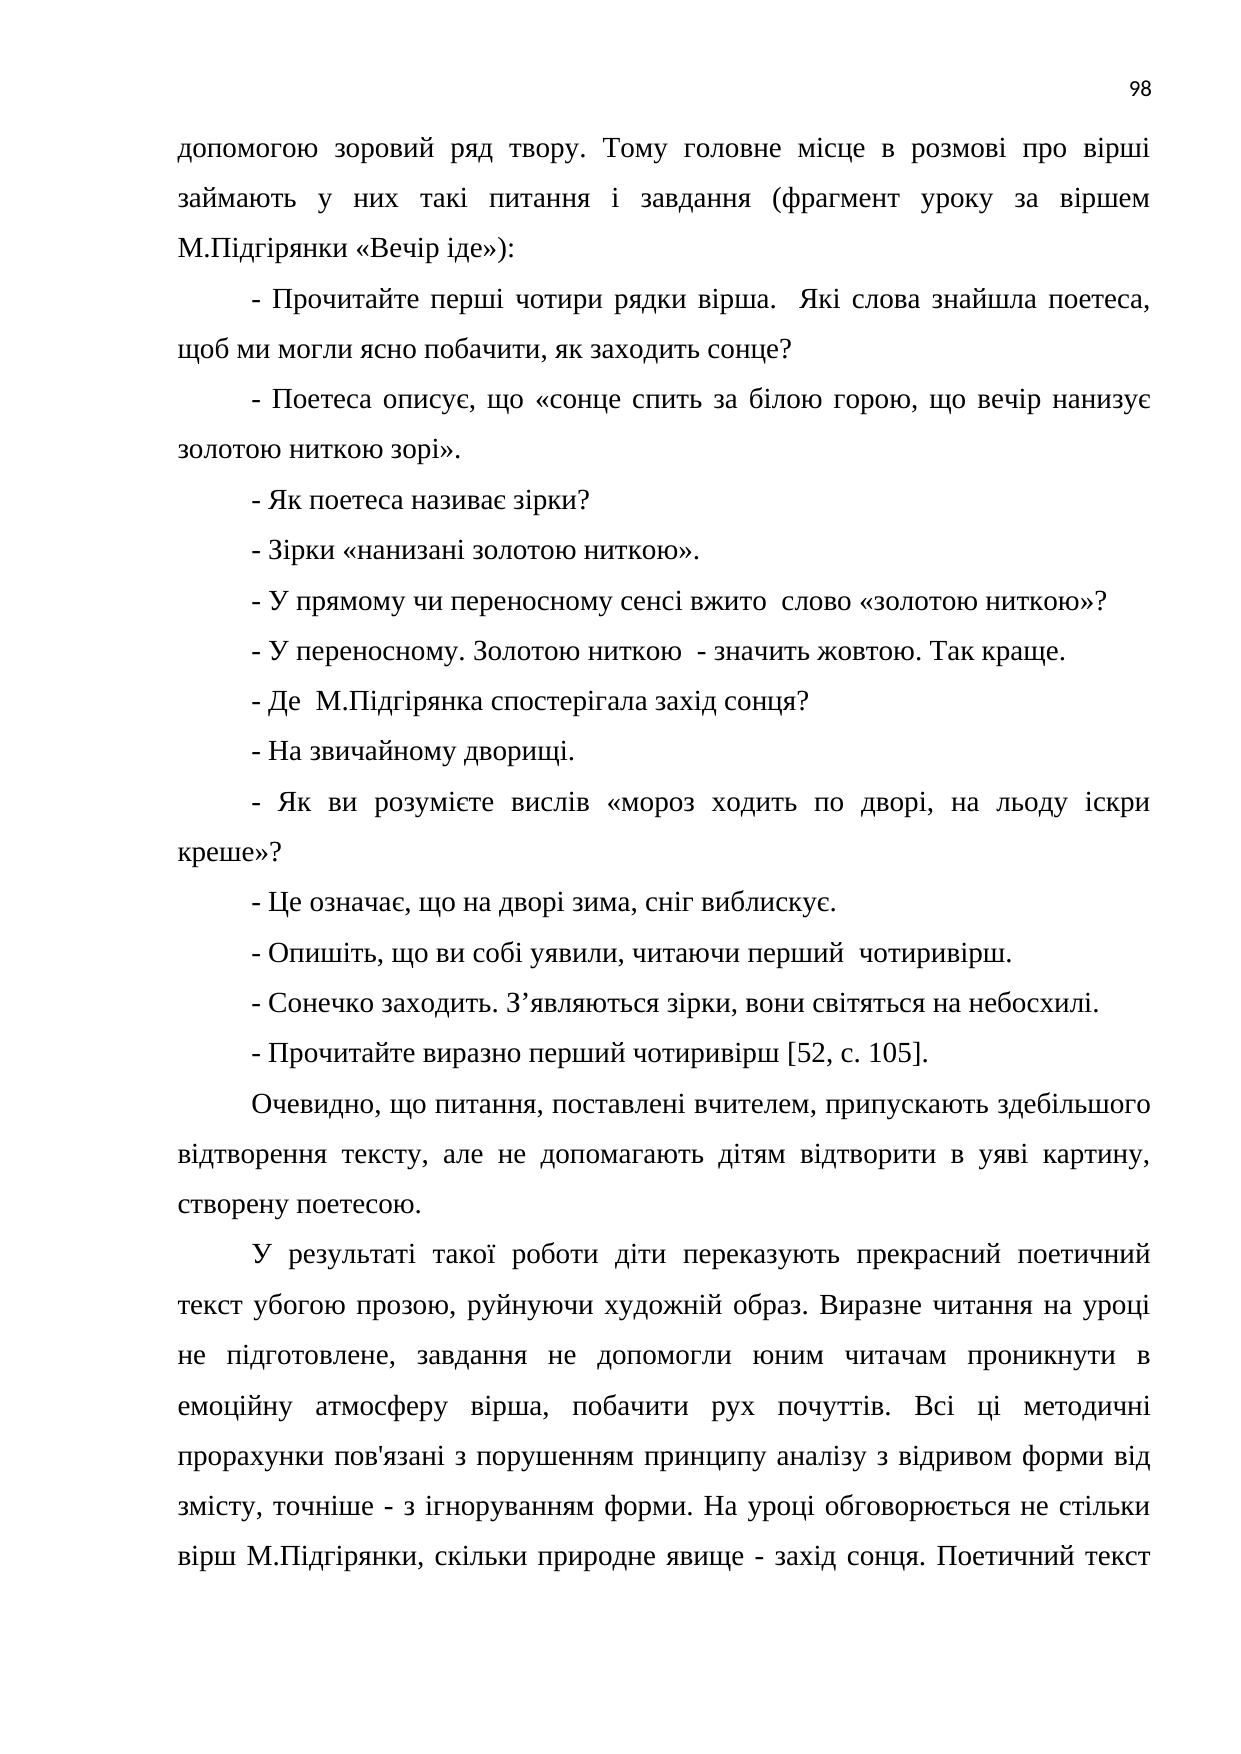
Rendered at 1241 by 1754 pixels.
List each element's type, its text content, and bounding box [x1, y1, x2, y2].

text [177, 130, 1152, 264]
text - Прочитайте виразно перший чотиривірш [52, с. 105]. [177, 1035, 1152, 1069]
text - Сонечко заходить. З’являються зірки, вони світяться на небосхилі. [177, 985, 1152, 1019]
text - На звичайному дворищі. [177, 733, 1152, 767]
text - Це означає, що на дворі зима, сніг виблискує. [177, 884, 1152, 918]
text - Як поетеса називає зірки? [177, 482, 1152, 516]
text - Зірки «нанизані золотою ниткою». [177, 532, 1152, 566]
text - Опишіть, що ви собі уявили, читаючи перший чотиривірш. [177, 935, 1152, 968]
text - У переносному. Золотою ниткою - значить жовтою. Так краще. [177, 633, 1152, 666]
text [177, 1237, 1152, 1572]
text - Поетеса описує, що «сонце спить за білою горою, що вечір нанизує золотою ниткою зорі». [177, 381, 1152, 465]
text - Як ви розумієте вислів «мороз ходить по дворі, на льоду іскри креше»? [177, 784, 1152, 868]
text - Де М.Підгірянка спостерігала захід сонця? [177, 683, 1152, 717]
text - Прочитайте перші чотири рядки вірша. Які слова знайшла поетеса, щоб ми могли ясно побачити, як заходить сонце? [177, 281, 1152, 364]
text - У прямому чи переносному сенсі вжито слово «золотою ниткою»? [177, 583, 1152, 616]
text Очевидно, що питання, поставлені вчителем, припускають здебільшого відтворення тексту, але не допомагають дітям відтворити в уяві картину, створену поетесою. [177, 1086, 1152, 1220]
